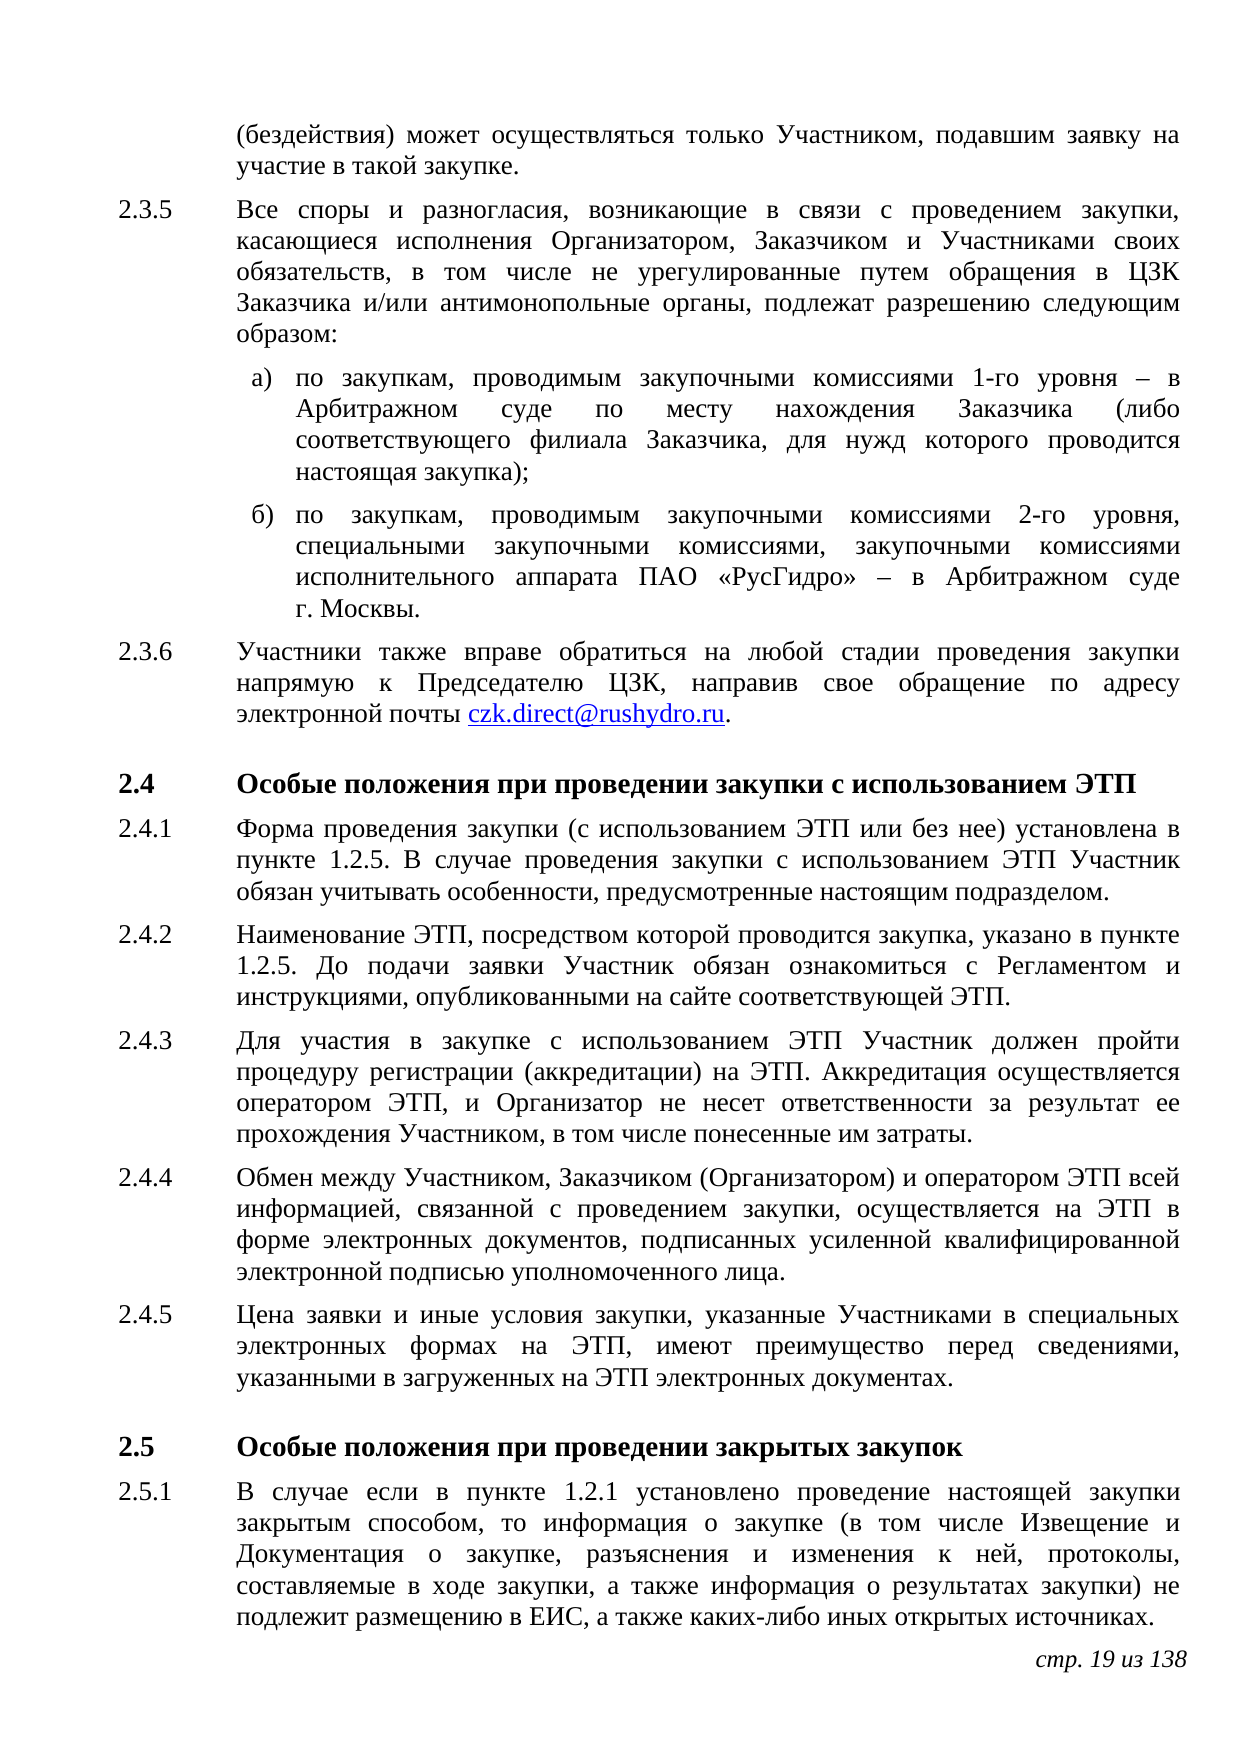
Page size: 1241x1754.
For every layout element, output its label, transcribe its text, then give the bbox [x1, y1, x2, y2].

list по закупкам, проводимым закупочными комиссиями 1-го уровня – в Арбитражном суде по месту нахождения Заказчика (либо соответствующего филиала Заказчика, для нужд которого проводится настоящая закупка); [251, 361, 1181, 486]
text Для участия в закупке с использованием ЭТП Участник должен пройти процедуру регистрации (аккредитации) на ЭТП. Аккредитация осуществляется оператором ЭТП, и Организатор не несет ответственности за результат ее прохождения Участником, в том числе понесенные им затраты. [118, 1024, 1181, 1149]
text В случае если в пункте 1.2.1 установлено проведение настоящей закупки закрытым способом, то информация о закупке (в том числе Извещение и Документация о закупке, разъяснения и изменения к ней, протоколы, составляемые в ходе закупки, а также информация о результатах закупки) не подлежит размещению в ЕИС, а также каких-либо иных открытых источниках. [118, 1475, 1181, 1631]
text Обмен между Участником, Заказчиком (Организатором) и оператором ЭТП всей информацией, связанной с проведением закупки, осуществляется на ЭТП в форме электронных документов, подписанных усиленной квалифицированной электронной подписью уполномоченного лица. [118, 1161, 1181, 1286]
subtitle Особые положения при проведении закрытых закупок [118, 1429, 1181, 1463]
text Наименование ЭТП, посредством которой проводится закупка, указано в пункте 1.2.5. До подачи заявки Участник обязан ознакомиться с Регламентом и инструкциями, опубликованными на сайте соответствующей ЭТП. [118, 918, 1181, 1012]
text Цена заявки и иные условия закупки, указанные Участниками в специальных электронных формах на ЭТП, имеют преимущество перед сведениями, указанными в загруженных на ЭТП электронных документах. [118, 1298, 1181, 1392]
text Участники также вправе обратиться на любой стадии проведения закупки напрямую к Председателю ЦЗК, направив свое обращение по адресу электронной почты czk.direct@rushydro.ru. [118, 635, 1181, 729]
list по закупкам, проводимым закупочными комиссиями 2-го уровня, специальными закупочными комиссиями, закупочными комиссиями исполнительного аппарата ПАО «РусГидро» – в Арбитражном суде г. Москвы. [251, 498, 1181, 623]
text Форма проведения закупки (с использованием ЭТП или без нее) установлена в пункте 1.2.5. В случае проведения закупки с использованием ЭТП Участник обязан учитывать особенности, предусмотренные настоящим подразделом. [118, 812, 1181, 906]
text Все споры и разногласия, возникающие в связи с проведением закупки, касающиеся исполнения Организатором, Заказчиком и Участниками своих обязательств, в том числе не урегулированные путем обращения в ЦЗК Заказчика и/или антимонопольные органы, подлежат разрешению следующим образом: [118, 193, 1181, 349]
subtitle Особые положения при проведении закупки с использованием ЭТП [118, 766, 1181, 800]
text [118, 118, 1181, 180]
